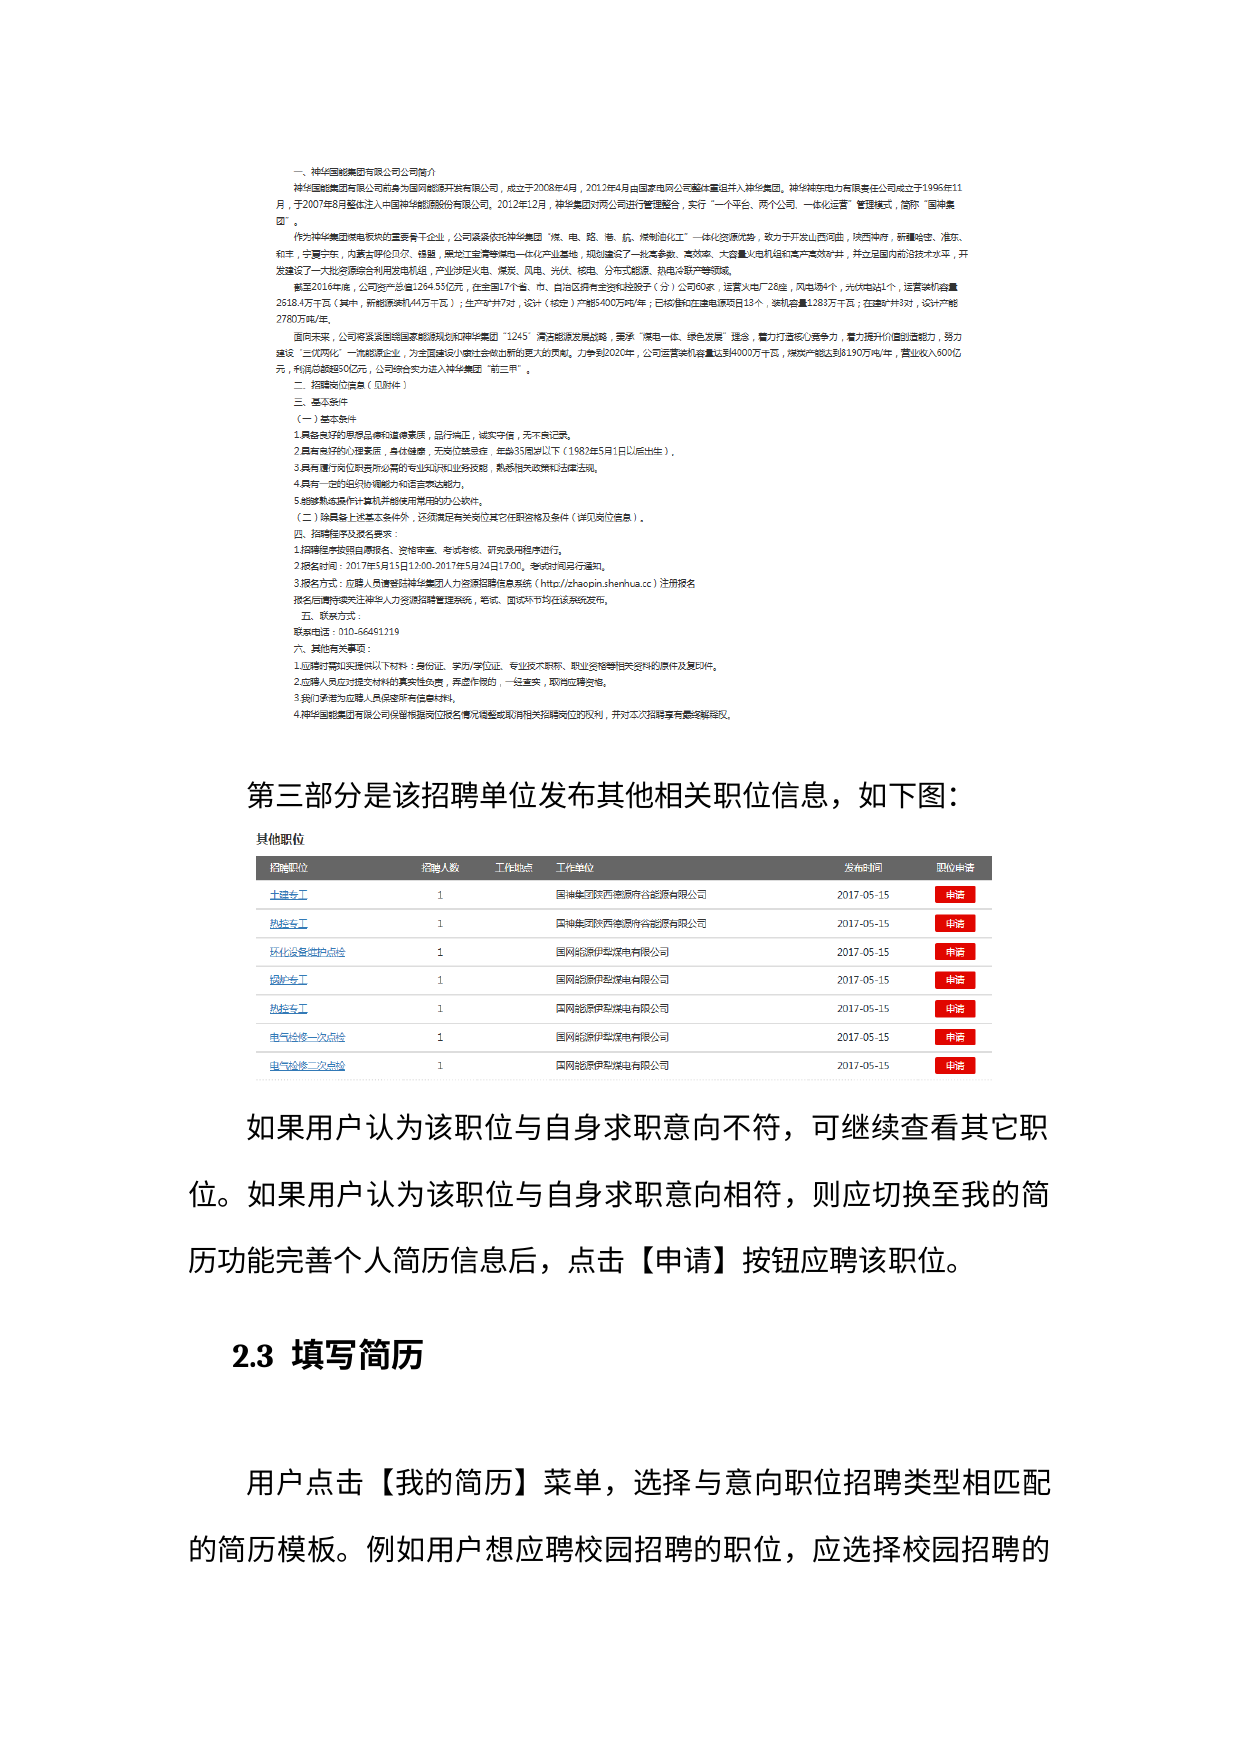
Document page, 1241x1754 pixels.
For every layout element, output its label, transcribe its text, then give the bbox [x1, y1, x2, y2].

subtitle 填写简历 [232, 1319, 1052, 1386]
picture [244, 827, 996, 1081]
text 如果用户认为该职位与自身求职意向不符，可继续查看其它职位。如果用户认为该职位与自身求职意向相符，则应切换至我的简历功能完善个人简历信息后，点击【申请】按钮应聘该职位。 [188, 1093, 1052, 1292]
picture [263, 162, 977, 729]
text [188, 1448, 1052, 1581]
text 第三部分是该招聘单位发布其他相关职位信息，如下图： [188, 761, 1052, 827]
